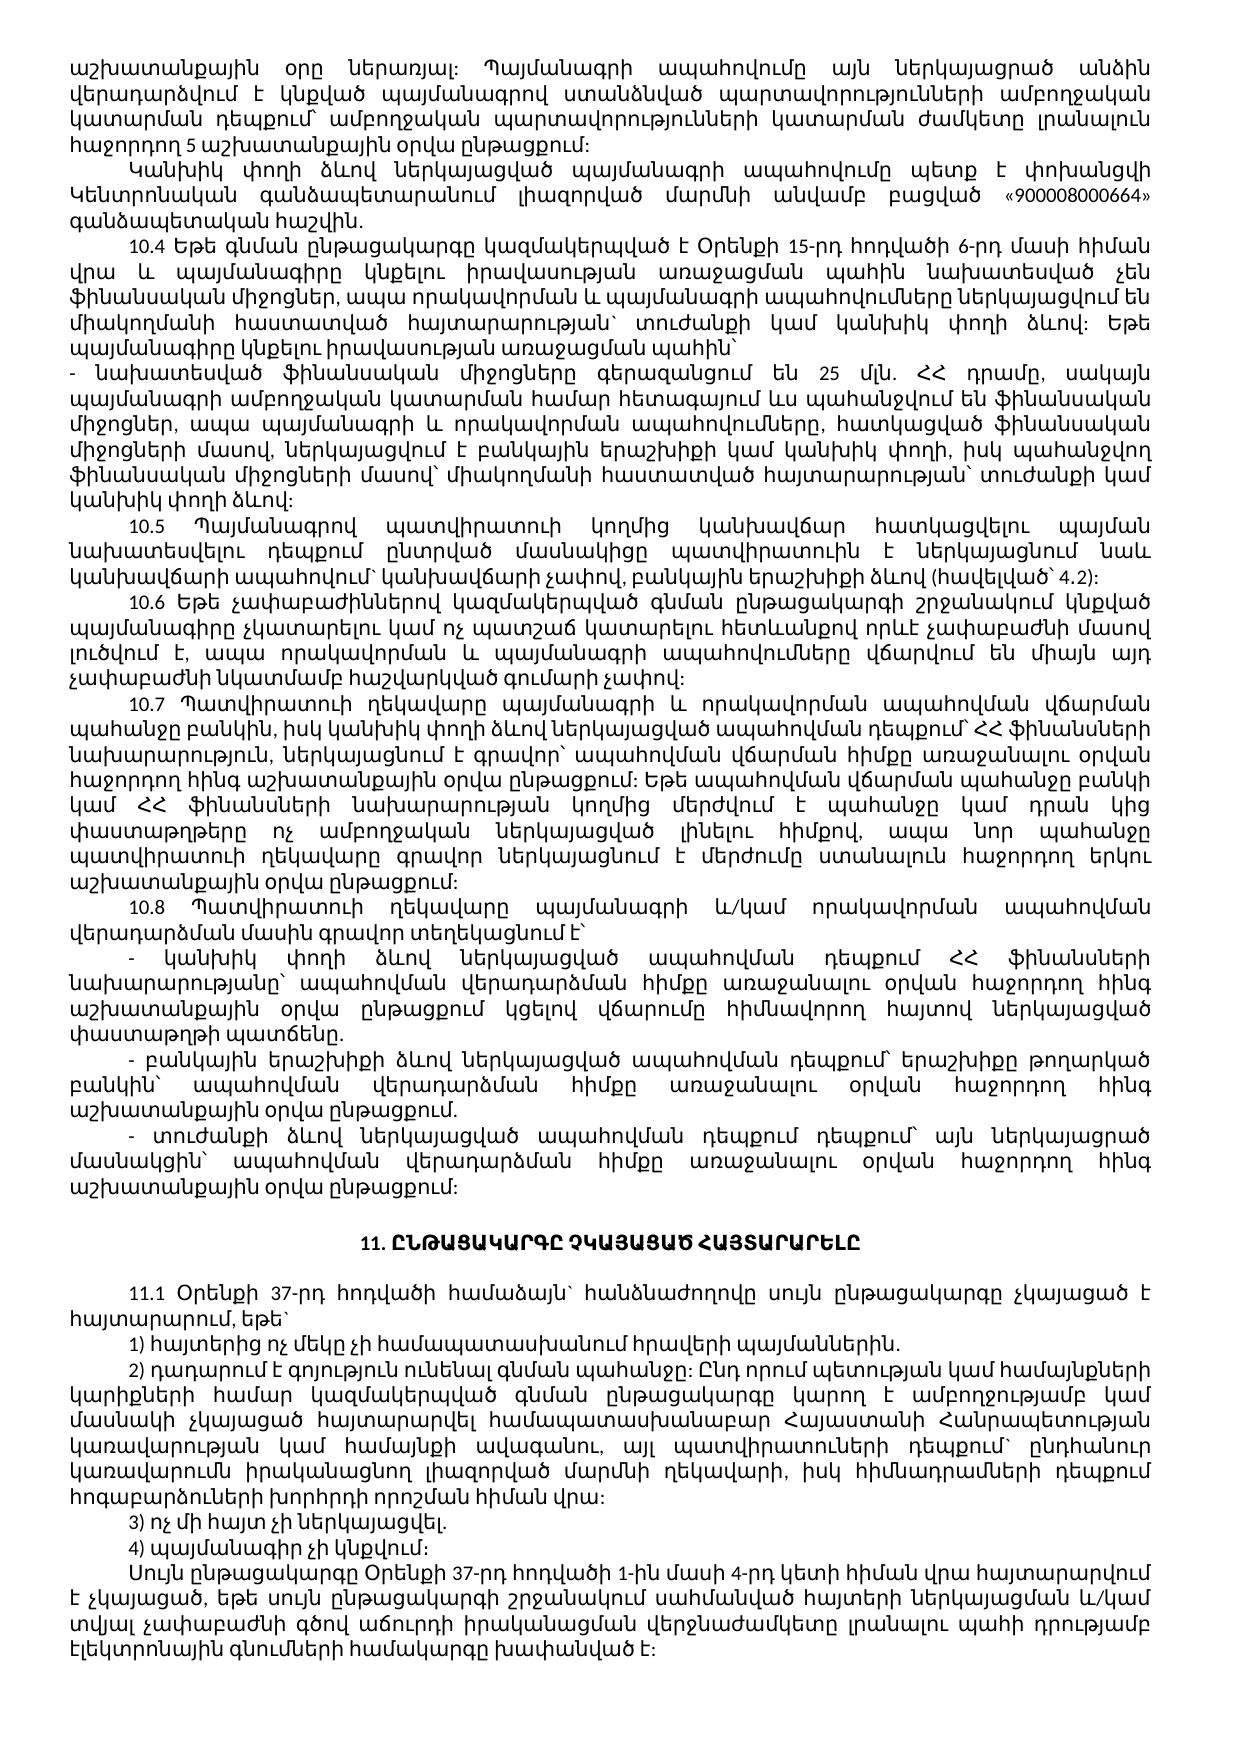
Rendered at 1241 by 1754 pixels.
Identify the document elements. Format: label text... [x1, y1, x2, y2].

text - կանխիկ փողի ձևով ներկայացված ապահովման դեպքում ՀՀ ֆինանսների նախարարությանը՝ ապահովման վերադարձման հիմքը առաջանալու օրվան հաջորդող հինգ աշխատանքային օրվա ընթացքում կցելով վճարումը հիմնավորող հայտով ներկայացված փաստաթղթի պատճենը. [69, 945, 1152, 1047]
text Պայմանագրի ապահովումը պետք է վավեր լինի առնվազն մինչև կնքվելիք պայմանագրով սահմանվող պարտավորությունների ամբողջական կատարման վերջին օրվան հաջորդող 20-րդ աշխատանքային օրը ներառյալ: Պայմանագրի ապահովումը այն ներկայացրած անձին վերադարձվում է կնքված պայմանագրով ստանձնված պարտավորությունների ամբողջական կատարման դեպքում՝ ամբողջական պարտավորությունների կատարման ժամկետը լրանալուն հաջորդող 5 աշխատանքային օրվա ընթացքում: [69, 56, 1152, 157]
text - տուժանքի ձևով ներկայացված ապահովման դեպքում դեպքում՝ այն ներկայացրած մասնակցին՝ ապահովման վերադարձման հիմքը առաջանալու օրվան հաջորդող հինգ աշխատանքային օրվա ընթացքում: [69, 1123, 1152, 1199]
text - նախատեսված ֆինանսական միջոցները գերազանցում են 25 մլն. ՀՀ դրամը, սակայն պայմանագրի ամբողջական կատարման համար հետագայում ևս պահանջվում են ֆինանսական միջոցներ, ապա պայմանագրի և որակավորման ապահովումները, հատկացված ֆինանսական միջոցների մասով, ներկայացվում է բանկային երաշխիքի կամ կանխիկ փողի, իսկ պահանջվող ֆինանսական միջոցների մասով՝ միակողմանի հաստատված հայտարարության՝ տուժանքի կամ կանխիկ փողի ձևով: [69, 361, 1152, 513]
text 2) դադարում է գոյություն ունենալ գնման պահանջը: Ընդ որում պետության կամ համայնքների կարիքների համար կազմակերպված գնման ընթացակարգը կարող է ամբողջությամբ կամ մասնակի չկայացած հայտարարվել համապատասխանաբար Հայաստանի Հանրապետության կառավարության կամ համայնքի ավագանու, այլ պատվիրատուների դեպքում` ընդհանուր կառավարումն իրականացնող լիազորված մարմնի ղեկավարի, իսկ հիմնադրամների դեպքում հոգաբարձուների խորհրդի որոշման հիման վրա: [69, 1357, 1152, 1509]
text 11.1 Օրենքի 37-րդ հոդվածի համաձայն` հանձնաժողովը սույն ընթացակարգը չկայացած է հայտարարում, եթե` [69, 1281, 1152, 1331]
text 11. ԸՆԹԱՑԱԿԱՐԳԸ ՉԿԱՅԱՑԱԾ ՀԱՅՏԱՐԱՐԵԼԸ [69, 1230, 1152, 1255]
text - բանկային երաշխիքի ձևով ներկայացված ապահովման դեպքում՝ երաշխիքը թողարկած բանկին՝ ապահովման վերադարձման հիմքը առաջանալու օրվան հաջորդող հինգ աշխատանքային օրվա ընթացքում. [69, 1047, 1152, 1123]
text 4) պայմանագիր չի կնքվում։ [69, 1535, 1152, 1560]
text 10.4 Եթե գնման ընթացակարգը կազմակերպված է Օրենքի 15-րդ հոդվածի 6-րդ մասի հիման վրա և պայմանագիրը կնքելու իրավասության առաջացման պահին նախատեսված չեն ֆինանսական միջոցներ, ապա որակավորման և պայմանագրի ապահովումները ներկայացվում են միակողմանի հաստատված հայտարարության` տուժանքի կամ կանխիկ փողի ձևով: Եթե պայմանագիրը կնքելու իրավասության առաջացման պահին՝ [69, 233, 1152, 361]
text Կանխիկ փողի ձևով ներկայացված պայմանագրի ապահովումը պետք է փոխանցվի Կենտրոնական գանձապետարանում լիազորված մարմնի անվամբ բացված «900008000664» գանձապետական հաշվին. [69, 157, 1152, 233]
text 10.6 Եթե չափաբաժիններով կազմակերպված գնման ընթացակարգի շրջանակում կնքված պայմանագիրը չկատարելու կամ ոչ պատշաճ կատարելու հետևանքով որևէ չափաբաժնի մասով լուծվում է, ապա որակավորման և պայմանագրի ապահովումները վճարվում են միայն այդ չափաբաժնի նկատմամբ հաշվարկված գումարի չափով: [69, 589, 1152, 691]
text 1) հայտերից ոչ մեկը չի համապատասխանում հրավերի պայմաններին. [69, 1331, 1152, 1357]
text 10.8 Պատվիրատուի ղեկավարը պայմանագրի և/կամ որակավորման ապահովման վերադարձման մասին գրավոր տեղեկացնում է՝ [69, 894, 1152, 945]
text 10.7 Պատվիրատուի ղեկավարը պայմանագրի և որակավորման ապահովման վճարման պահանջը բանկին, իսկ կանխիկ փողի ձևով ներկայացված ապահովման դեպքում՝ ՀՀ ֆինանսների նախարարություն, ներկայացնում է գրավոր՝ ապահովման վճարման հիմքը առաջանալու օրվան հաջորդող հինգ աշխատանքային օրվա ընթացքում: Եթե ապահովման վճարման պահանջը բանկի կամ ՀՀ ֆինանսների նախարարության կողմից մերժվում է պահանջը կամ դրան կից փաստաթղթերը ոչ ամբողջական ներկայացված լինելու հիմքով, ապա նոր պահանջը պատվիրատուի ղեկավարը գրավոր ներկայացնում է մերժումը ստանալուն հաջորդող երկու աշխատանքային օրվա ընթացքում: [69, 691, 1152, 894]
text Սույն ընթացակարգը Օրենքի 37-րդ հոդվածի 1-ին մասի 4-րդ կետի հիման վրա հայտարարվում է չկայացած, եթե սույն ընթացակարգի շրջանակում սահմանված հայտերի ներկայացման և/կամ տվյալ չափաբաժնի գծով աճուրդի իրականացման վերջնաժամկետը լրանալու պահի դրությամբ էլեկտրոնային գնումների համակարգը խափանված է: [69, 1560, 1152, 1662]
text 10.5 Պայմանագրով պատվիրատուի կողմից կանխավճար հատկացվելու պայման նախատեսվելու դեպքում ընտրված մասնակիցը պատվիրատուին է ներկայացնում նաև կանխավճարի ապահովում` կանխավճարի չափով, բանկային երաշխիքի ձևով (հավելված՝ 4․2): [69, 513, 1152, 589]
text 3) ոչ մի հայտ չի ներկայացվել. [69, 1509, 1152, 1535]
